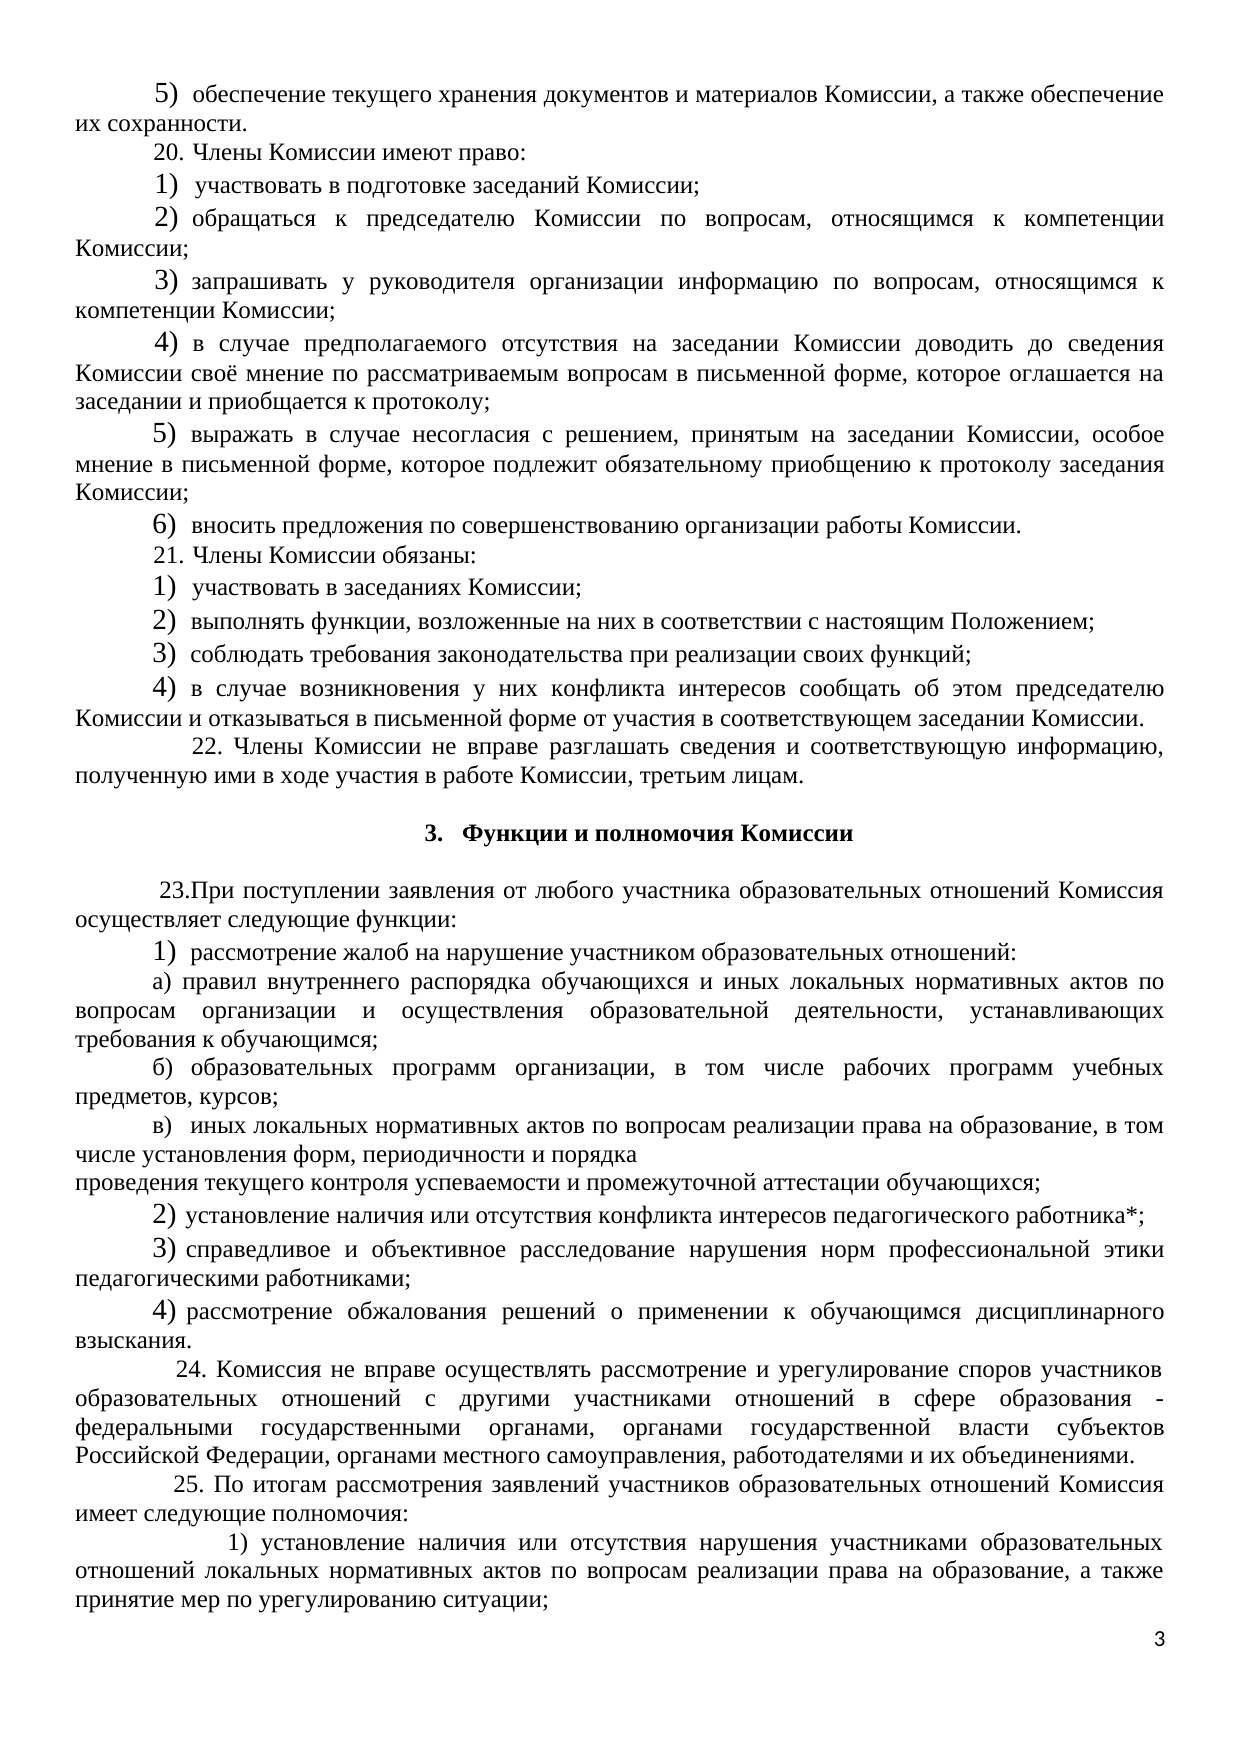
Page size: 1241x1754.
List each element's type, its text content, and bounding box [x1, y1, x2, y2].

text 24. Комиссия не вправе осуществлять рассмотрение и урегулирование споров участников образовательных отношений с другими участниками отношений в сфере образования - федеральными государственными органами, органами государственной власти субъектов Российской Федерации, органами местного самоуправления, работодателями и их объединениями. [75, 1354, 1165, 1469]
list Члены Комиссии обязаны: [153, 540, 1165, 568]
list соблюдать требования законодательства при реализации своих функций; [75, 636, 1165, 669]
list запрашивать у руководителя организации информацию по вопросам, относящимся к компетенции Комиссии; [75, 262, 1165, 324]
list выражать в случае несогласия с решением, принятым на заседании Комиссии, особое мнение в письменной форме, которое подлежит обязательному приобщению к протоколу заседания Комиссии; [75, 415, 1165, 506]
list вносить предложения по совершенствованию организации работы Комиссии. [75, 506, 1165, 540]
text 25. По итогам рассмотрения заявлений участников образовательных отношений Комиссия имеет следующие полномочия: [75, 1469, 1165, 1527]
list справедливое и объективное расследование нарушения норм профессиональной этики педагогическими работниками; [75, 1230, 1165, 1292]
list Функции и полномочия Комиссии [112, 818, 1165, 846]
list установление наличия или отсутствия конфликта интересов педагогического работника*; [75, 1196, 1165, 1230]
text а) правил внутреннего распорядка обучающихся и иных локальных нормативных актов по вопросам организации и осуществления образовательной деятельности, устанавливающих требования к обучающимся; [75, 966, 1165, 1052]
list участвовать в подготовке заседаний Комиссии; [75, 166, 1165, 199]
text б) образовательных программ организации, в том числе рабочих программ учебных предметов, курсов; [75, 1052, 1165, 1110]
text 23.При поступлении заявления от любого участника образовательных отношений Комиссия осуществляет следующие функции: [75, 875, 1165, 933]
text в) иных локальных нормативных актов по вопросам реализации права на образование, в том числе установления форм, периодичности и порядка [75, 1110, 1165, 1167]
list участвовать в заседаниях Комиссии; [75, 568, 1165, 602]
list рассмотрение жалоб на нарушение участником образовательных отношений: [75, 933, 1165, 966]
text 1) установление наличия или отсутствия нарушения участниками образовательных отношений локальных нормативных актов по вопросам реализации права на образование, а также принятие мер по урегулированию ситуации; [75, 1527, 1165, 1613]
list в случае возникновения у них конфликта интересов сообщать об этом председателю Комиссии и отказываться в письменной форме от участия в соответствующем заседании Комиссии. [75, 669, 1165, 731]
text проведения текущего контроля успеваемости и промежуточной аттестации обучающихся; [75, 1167, 1165, 1196]
list в случае предполагаемого отсутствия на заседании Комиссии доводить до сведения Комиссии своё мнение по рассматриваемым вопросам в письменной форме, которое оглашается на заседании и приобщается к протоколу; [75, 324, 1165, 415]
list выполнять функции, возложенные на них в соответствии с настоящим Положением; [75, 602, 1165, 636]
list рассмотрение обжалования решений о применении к обучающимся дисциплинарного взыскания. [75, 1292, 1165, 1354]
list обращаться к председателю Комиссии по вопросам, относящимся к компетенции Комиссии; [75, 199, 1165, 262]
list обеспечение текущего хранения документов и материалов Комиссии, а также обеспечение их сохранности. [75, 75, 1165, 137]
text 22. Члены Комиссии не вправе разглашать сведения и соответствующую информацию, полученную ими в ходе участия в работе Комиссии, третьим лицам. [75, 731, 1165, 789]
list Члены Комиссии имеют право: [153, 137, 1165, 166]
